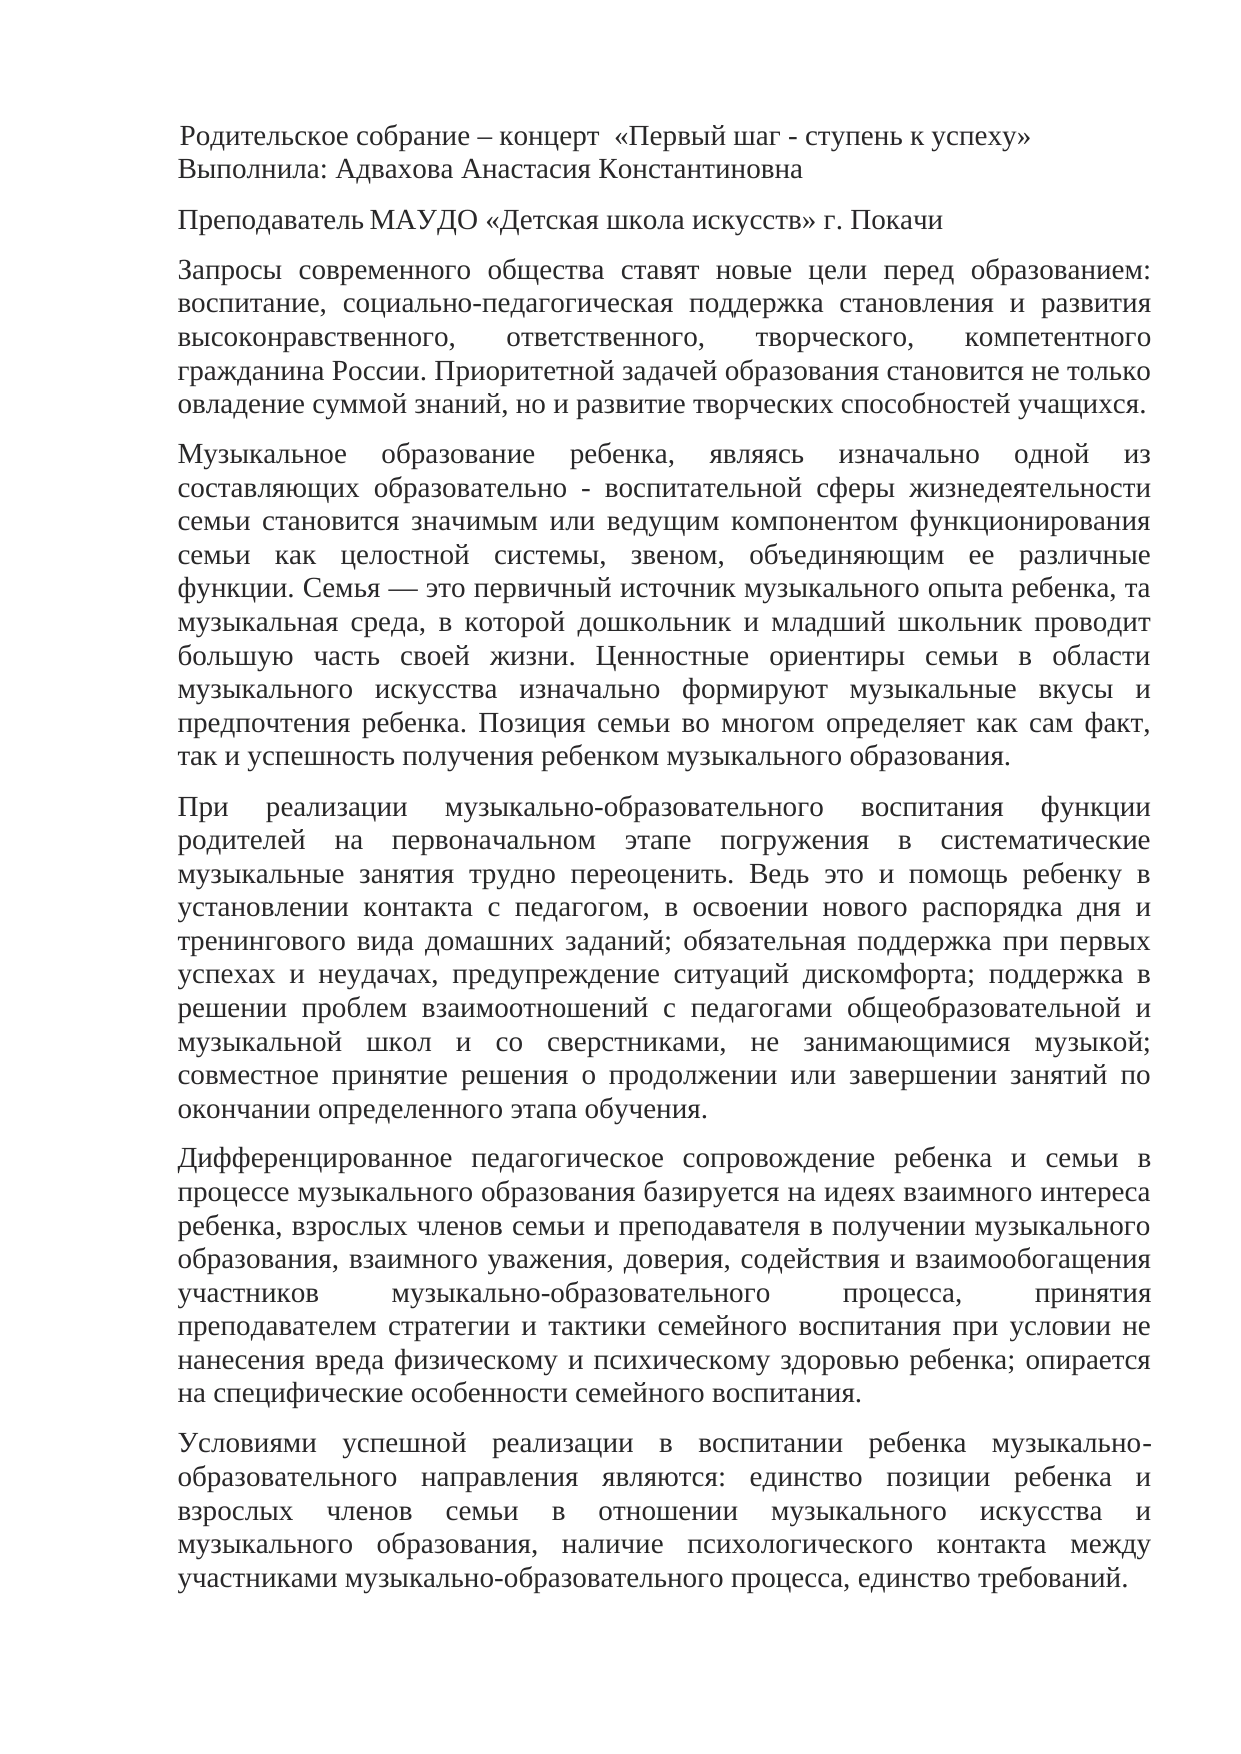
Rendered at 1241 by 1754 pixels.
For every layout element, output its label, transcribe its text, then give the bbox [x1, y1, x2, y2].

text Условиями успешной реализации в воспитании ребенка музыкальнообразовательного направления являются: единство позиции ребенка и взрослых членов семьи в отношении музыкального искусства и музыкального образования, наличие психологического контакта между участниками музыкально-образовательного процесса, единство требований. [177, 1426, 1152, 1593]
text Выполнила: Адвахова Анастасия Константиновна [177, 152, 1152, 185]
text Преподаватель МАУДО «Детская школа искусств» г. Покачи [177, 202, 1152, 235]
text Дифференцированное педагогическое сопровождение ребенка и семьи в процессе музыкального образования базируется на идеях взаимного интереса ребенка, взрослых членов семьи и преподавателя в получении музыкального образования, взаимного уважения, доверия, содействия и взаимообогащения участников музыкально-образовательного процесса, принятия преподавателем стратегии и тактики семейного воспитания при условии не нанесения вреда физическому и психическому здоровью ребенка; опирается на специфические особенности семейного воспитания. [177, 1141, 1152, 1409]
text Родительское собрание – концерт «Первый шаг - ступень к успеху» [179, 118, 1152, 152]
text Запросы современного общества ставят новые цели перед образованием: воспитание, социально-педагогическая поддержка становления и развития высоконравственного, ответственного, творческого, компетентного гражданина России. Приоритетной задачей образования становится не только овладение суммой знаний, но и развитие творческих способностей учащихся. [177, 252, 1152, 420]
text При реализации музыкально-образовательного воспитания функции родителей на первоначальном этапе погружения в систематические музыкальные занятия трудно переоценить. Ведь это и помощь ребенку в установлении контакта с педагогом, в освоении нового распорядка дня и тренингового вида домашних заданий; обязательная поддержка при первых успехах и неудачах, предупреждение ситуаций дискомфорта; поддержка в решении проблем взаимоотношений с педагогами общеобразовательной и музыкальной школ и со сверстниками, не занимающимися музыкой; совместное принятие решения о продолжении или завершении занятий по окончании определенного этапа обучения. [177, 789, 1152, 1124]
text Музыкальное образование ребенка, являясь изначально одной из составляющих образовательно - воспитательной сферы жизнедеятельности семьи становится значимым или ведущим компонентом функционирования семьи как целостной системы, звеном, объединяющим ее различные функции. Семья — это первичный источник музыкального опыта ребенка, та музыкальная среда, в которой дошкольник и младший школьник проводит большую часть своей жизни. Ценностные ориентиры семьи в области музыкального искусства изначально формируют музыкальные вкусы и предпочтения ребенка. Позиция семьи во многом определяет как сам факт, так и успешность получения ребенком музыкального образования. [177, 436, 1152, 772]
